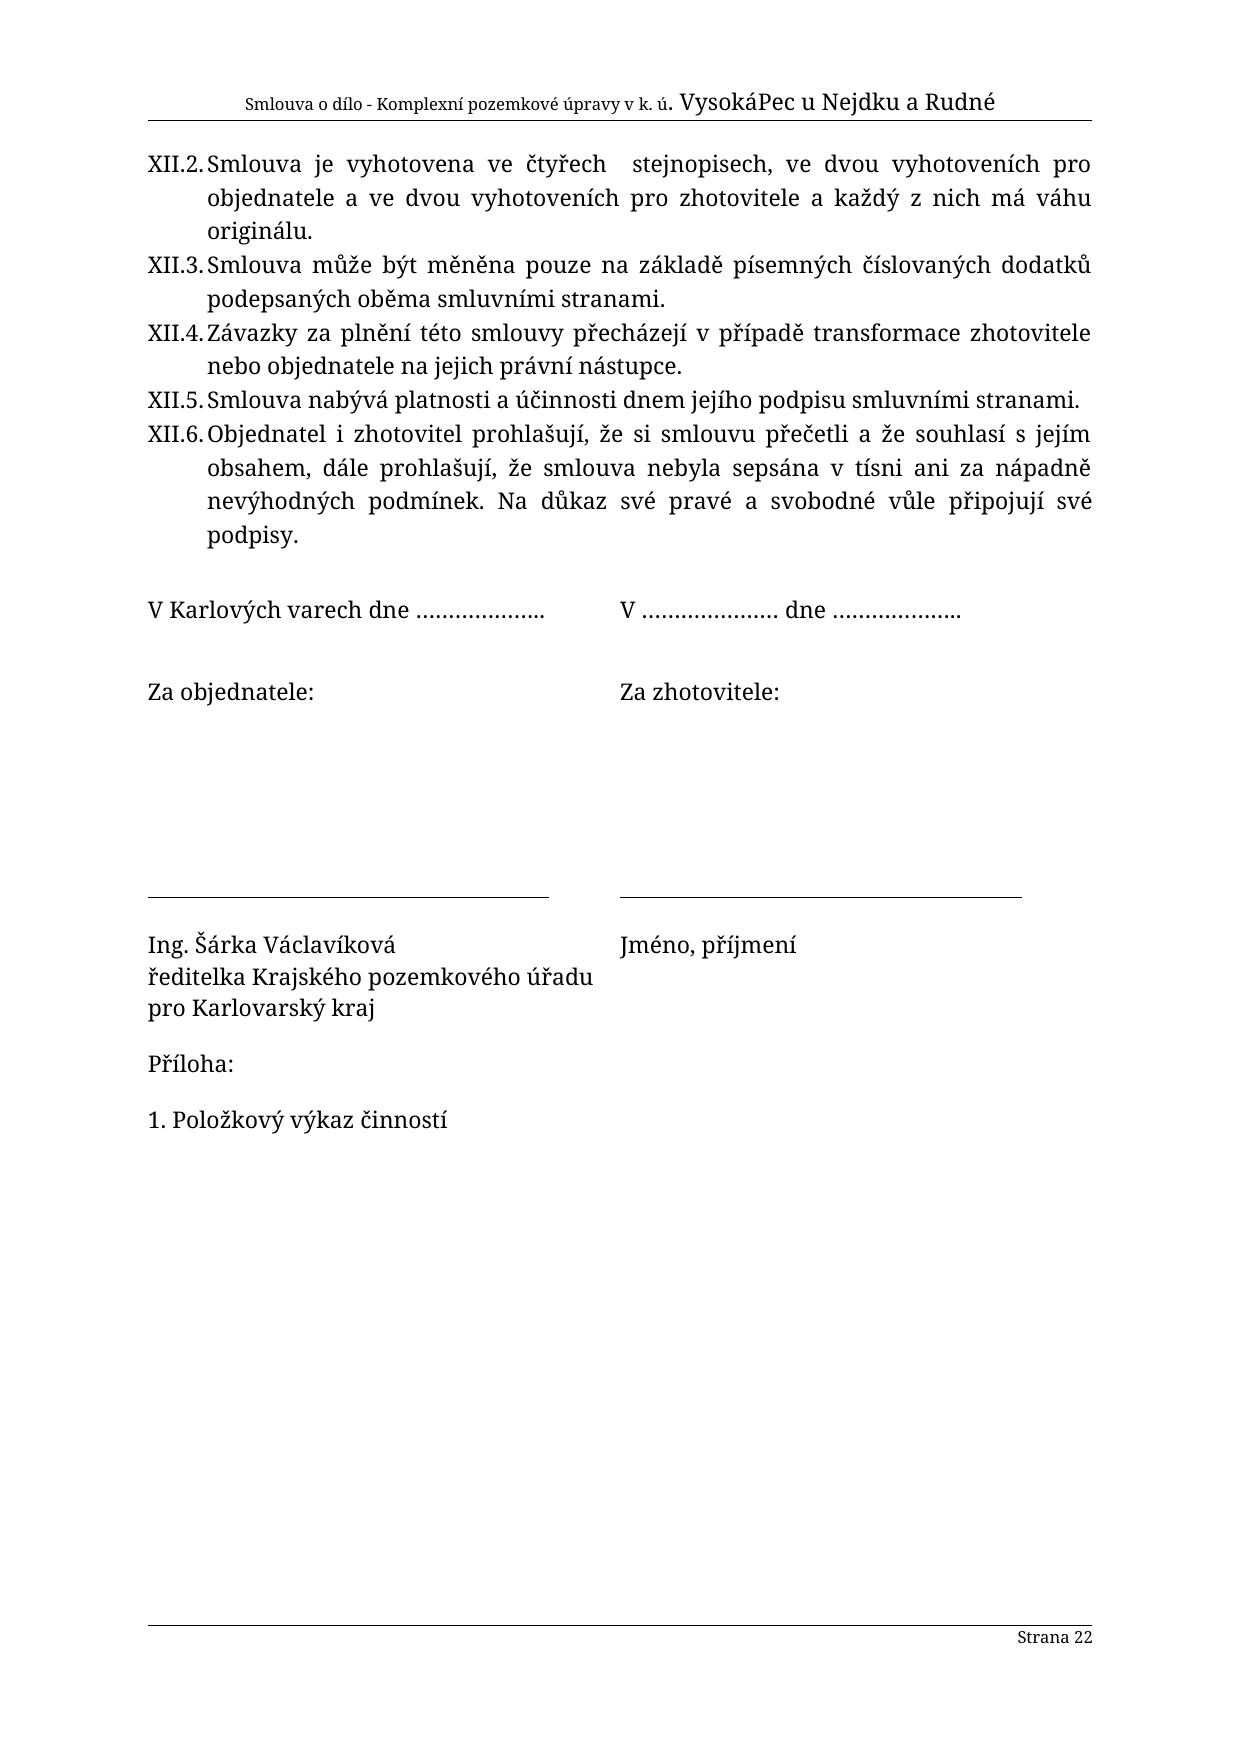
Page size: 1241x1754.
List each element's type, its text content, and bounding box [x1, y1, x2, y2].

table_cell Ing. Šárka Václavíková ředitelka Krajského pozemkového úřadu pro Karlovarský kraj [136, 707, 608, 1023]
list Závazky za plnění této smlouvy přecházejí v případě transformace zhotovitele nebo objednatele na jejich právní nástupce. [148, 316, 1092, 381]
table_cell Jméno, příjmení [609, 707, 1080, 1023]
list Objednatel i zhotovitel prohlašují, že si smlouvu přečetli a že souhlasí s jejím obsahem, dále prohlašují, že smlouva nebyla sepsána v tísni ani za nápadně nevýhodných podmínek. Na důkaz své pravé a svobodné vůle připojují své podpisy. [148, 418, 1092, 550]
list Smlouva je vyhotovena ve čtyřech stejnopisech, ve dvou vyhotoveních pro objednatele a ve dvou vyhotoveních pro zhotovitele a každý z nich má váhu originálu. [148, 148, 1092, 246]
table_cell Příloha: 1. Položkový výkaz činností [136, 1023, 1080, 1136]
table_cell Za zhotovitele: [609, 676, 1080, 707]
list Smlouva nabývá platnosti a účinnosti dnem jejího podpisu smluvními stranami. [148, 384, 1092, 415]
list Smlouva může být měněna pouze na základě písemných číslovaných dodatků podepsaných oběma smluvními stranami. [148, 249, 1092, 314]
table_header V Karlových varech dne ……………….. [136, 569, 608, 676]
table_header V ………………… dne ……………….. [609, 569, 1080, 676]
table_cell Za objednatele: [136, 676, 608, 707]
